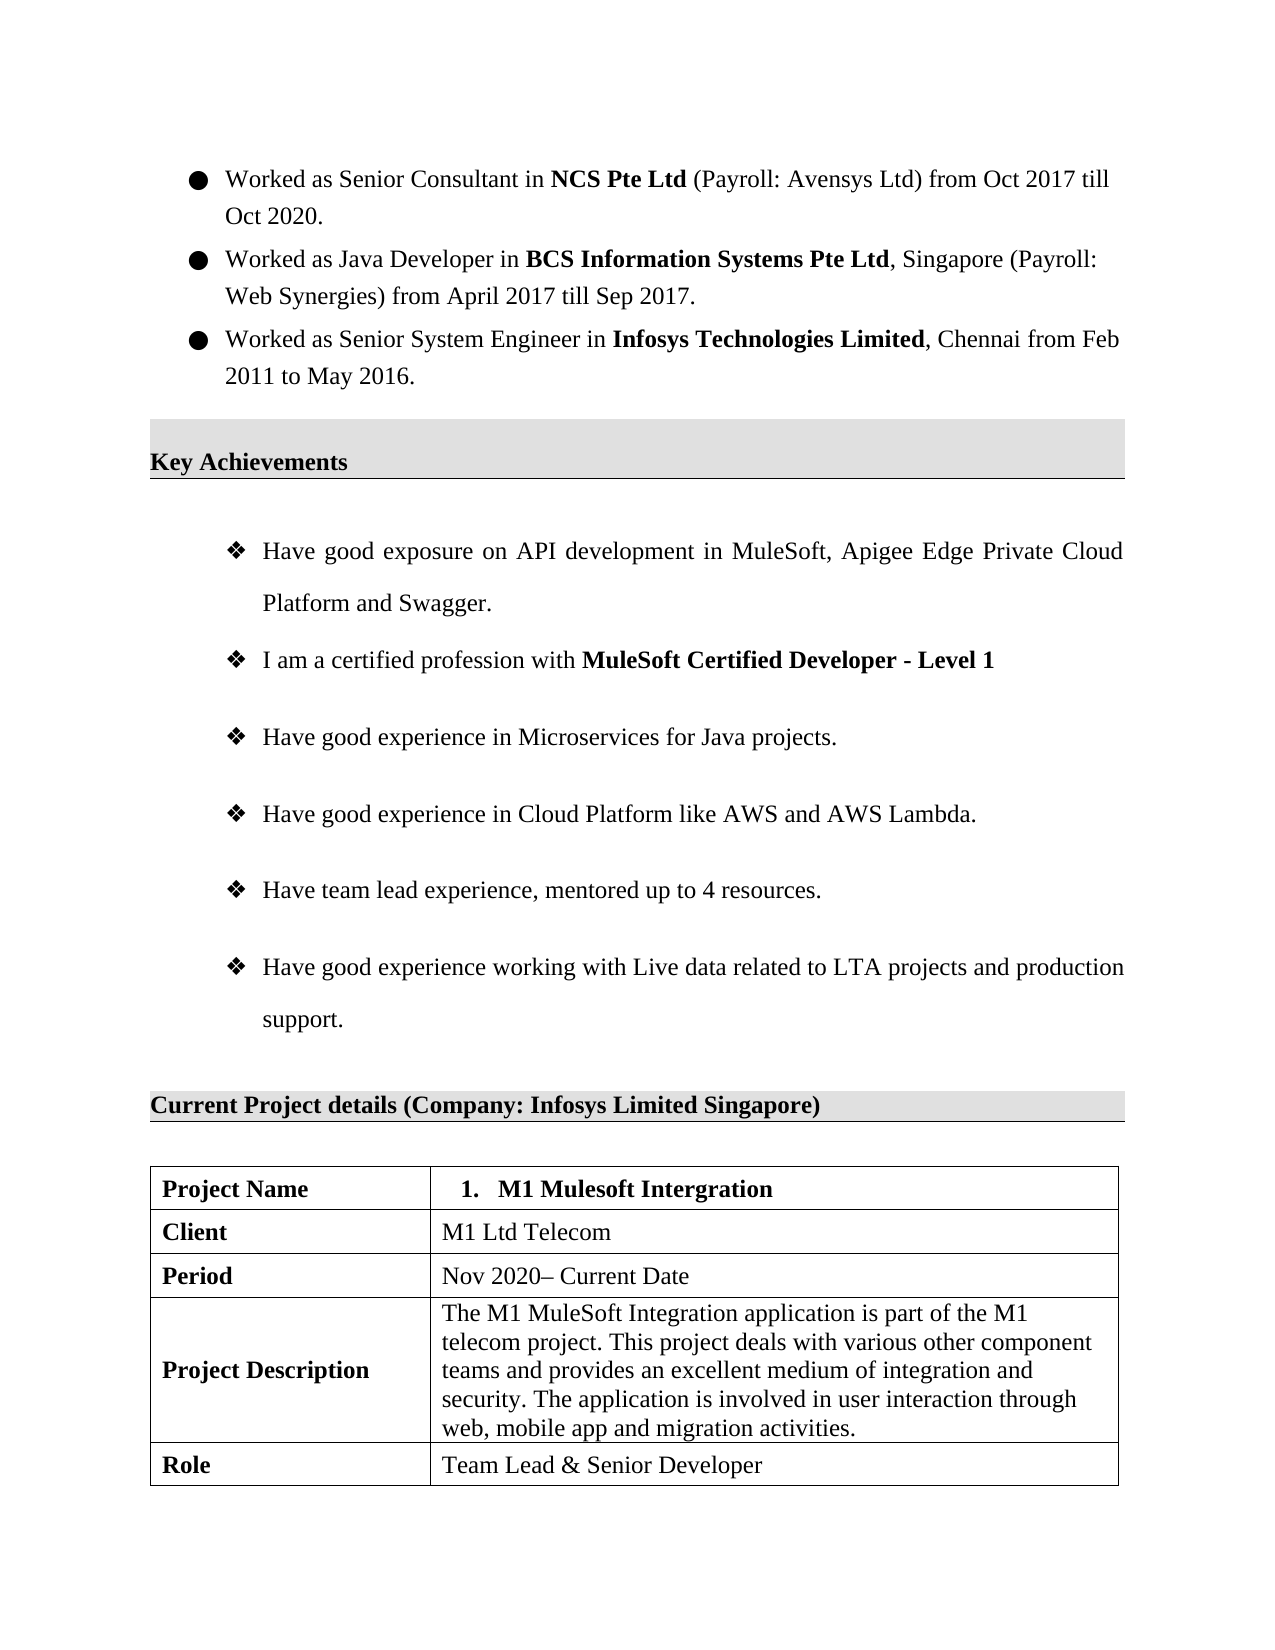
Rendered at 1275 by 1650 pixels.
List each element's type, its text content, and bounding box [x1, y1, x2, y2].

list Have good exposure on API development in MuleSoft, Apigee Edge Private Cloud Platform and Swagger. [225, 522, 1125, 617]
table_cell Project Description [151, 1298, 430, 1442]
list I am a certified profession with MuleSoft Certified Developer - Level 1 [225, 631, 1125, 682]
table_cell Role [151, 1443, 430, 1485]
list Worked as Java Developer in BCS Information Systems Pte Ltd, Singapore (Payroll: Web Synergies) from April 2017 till Sep 2017. [187, 230, 1125, 310]
table_cell Period [151, 1254, 430, 1297]
list Have good experience working with Live data related to LTA projects and production support. [225, 939, 1125, 1033]
list Have good experience in Microservices for Java projects. [225, 708, 1125, 759]
table_cell Client [151, 1210, 430, 1253]
table_cell The M1 MuleSoft Integration application is part of the M1 telecom project. This project deals with various other component teams and provides an excellent medium of integration and security. The application is involved in user interaction through web, mobile app and migration activities. [431, 1298, 1118, 1442]
table_cell M1 Ltd Telecom [431, 1210, 1118, 1253]
list Have team lead experience, mentored up to 4 resources. [225, 862, 1125, 913]
table_header M1 Mulesoft Intergration [431, 1167, 1118, 1209]
list Worked as Senior Consultant in NCS Pte Ltd (Payroll: Avensys Ltd) from Oct 2017 till Oct 2020. [187, 150, 1125, 230]
list Have good experience in Cloud Platform like AWS and AWS Lambda. [225, 785, 1125, 836]
table_cell Team Lead & Senior Developer [431, 1443, 1118, 1485]
subtitle Current Project details (Company: Infosys Limited Singapore) [150, 1091, 1125, 1121]
subtitle Key Achievements [150, 447, 1125, 478]
table_cell Nov 2020– Current Date [431, 1254, 1118, 1297]
list Worked as Senior System Engineer in Infosys Technologies Limited, Chennai from Feb 2011 to May 2016. [187, 310, 1125, 390]
table_header Project Name [151, 1167, 430, 1209]
